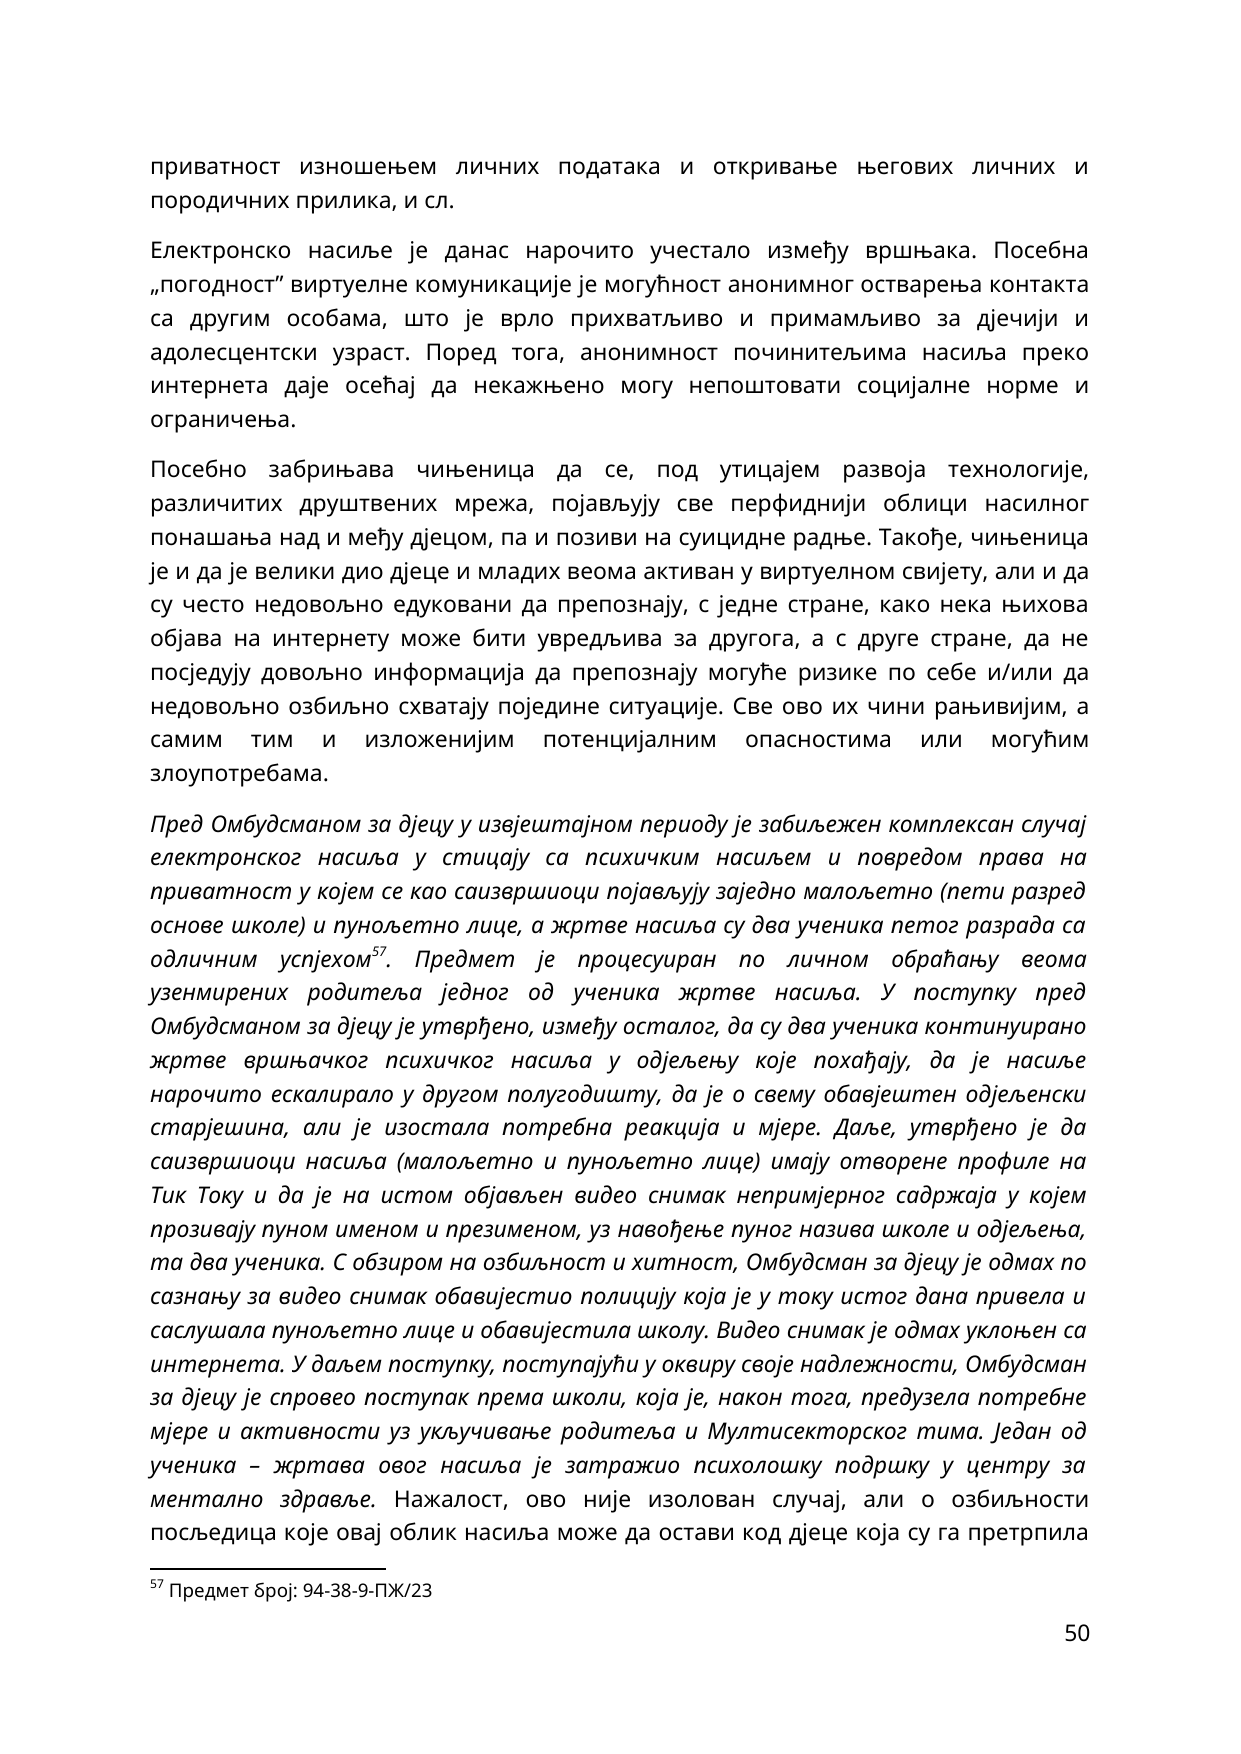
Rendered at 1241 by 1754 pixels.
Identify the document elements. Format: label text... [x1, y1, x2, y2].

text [150, 807, 1090, 1547]
text Електронско насиље је данас нарочито учестало између вршњака. Посебна „погодност” виртуелне комуникације је могућност анонимног остварења контакта са другим особама, што је врло прихватљиво и примамљиво за дјечији и адолесцентски узраст. Поред тога, анонимност починитељима насиља преко интернета даје осећај да некажњено могу непоштовати социјалне норме и ограничења. [150, 234, 1090, 434]
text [150, 150, 1090, 215]
text Посебно забрињава чињеница да се, под утицајем развоја технологије, различитих друштвених мрежа, појављују све перфиднији облици насилног понашања над и међу дјецом, па и позиви на суицидне радње. Такође, чињеница је и да је велики дио дјеце и младих веома активан у виртуелном свијету, али и да су често недовољно едуковани да препознају, с једне стране, како нека њихова објава на интернету може бити увредљива за другога, а с друге стране, да не посједују довољно информација да препознају могуће ризике по себе и/или да недовољно озбиљно схватају поједине ситуације. Све ово их чини рањивијим, а самим тим и изложенијим потенцијалним опасностима или могућим злоупотребама. [150, 453, 1090, 788]
